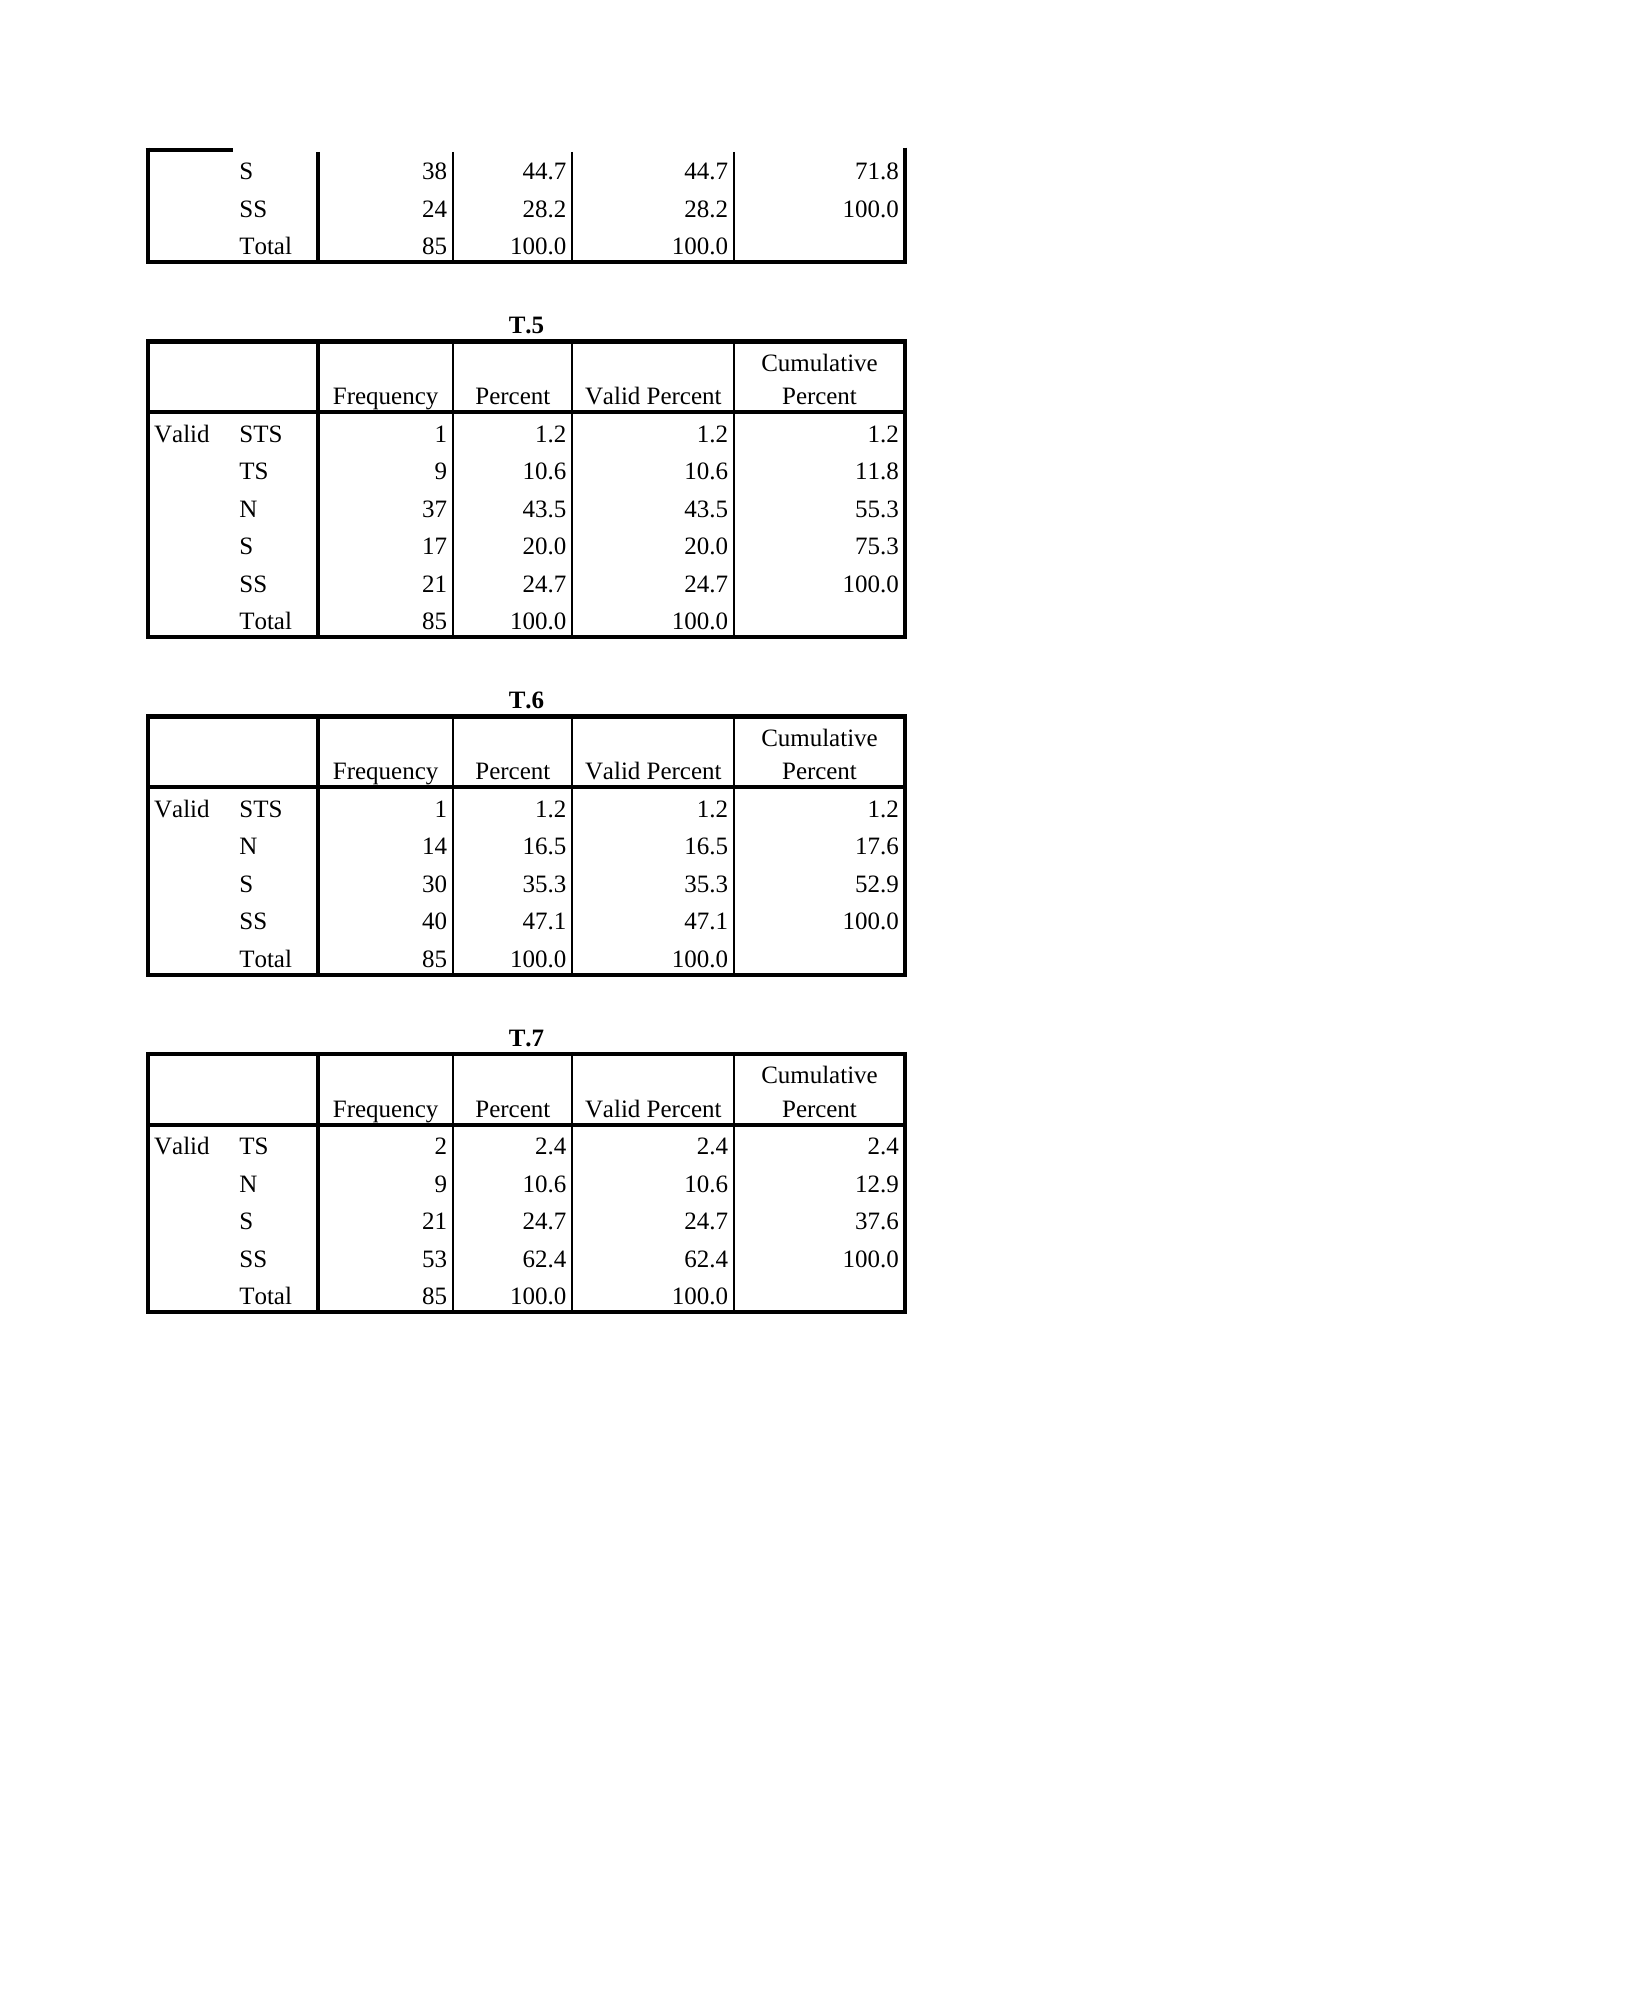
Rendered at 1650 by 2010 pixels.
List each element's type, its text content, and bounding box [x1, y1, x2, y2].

table_cell 16.5 [573, 823, 733, 860]
table_cell [150, 1056, 316, 1123]
table_cell Percent [454, 344, 571, 410]
table_cell 20.0 [573, 523, 733, 560]
table_cell 62.4 [573, 1235, 733, 1273]
table_cell 2.4 [735, 1127, 903, 1160]
table_cell TS [233, 1127, 316, 1160]
table_cell 20.0 [454, 523, 571, 560]
table_cell STS [233, 789, 316, 823]
table_cell 71.8 [734, 148, 903, 185]
table_cell 75.3 [735, 523, 903, 560]
table_cell 24.7 [573, 1198, 733, 1235]
table_cell 44.7 [572, 148, 734, 185]
table_cell 2.4 [573, 1127, 733, 1160]
table_cell 1.2 [454, 789, 571, 823]
table_cell 9 [320, 1160, 452, 1198]
table_cell Total [233, 598, 316, 635]
table_cell 43.5 [573, 485, 733, 523]
table_cell 37.6 [735, 1198, 903, 1235]
table_cell Valid Percent [573, 344, 733, 410]
table_cell 55.3 [735, 485, 903, 523]
table_cell Frequency [320, 719, 452, 785]
table_cell 53 [320, 1235, 452, 1273]
table_cell 100.0 [573, 935, 733, 973]
table_cell 1.2 [735, 789, 903, 823]
table_cell 28.2 [573, 185, 733, 223]
table_cell 100.0 [735, 185, 903, 223]
table_cell 85 [320, 935, 452, 973]
table_header T.6 [148, 681, 904, 714]
table_cell S [233, 148, 318, 185]
table_cell S [233, 1198, 316, 1235]
table_cell 85 [320, 1273, 452, 1310]
table_cell 30 [320, 860, 452, 898]
table_cell 1 [320, 414, 452, 448]
table_cell Valid [150, 1127, 233, 1310]
table_cell SS [233, 185, 316, 223]
table_header T.7 [148, 1019, 904, 1052]
table_cell Valid [150, 789, 233, 973]
table_cell S [233, 860, 316, 898]
table_cell 24.7 [454, 1198, 571, 1235]
table_cell 37 [320, 485, 452, 523]
table_cell 24.7 [573, 560, 733, 598]
table_cell SS [233, 898, 316, 935]
table_cell N [233, 823, 316, 860]
table_cell 100.0 [735, 898, 903, 935]
table_cell Total [233, 935, 316, 973]
table_cell N [233, 1160, 316, 1198]
table_cell 100.0 [735, 1235, 903, 1273]
table_cell 1.2 [454, 414, 571, 448]
table_cell 21 [320, 1198, 452, 1235]
table_cell [735, 223, 903, 260]
table_cell 1.2 [573, 414, 733, 448]
table_cell Valid Percent [573, 1056, 733, 1123]
table_cell 35.3 [573, 860, 733, 898]
table_cell Valid Percent [573, 719, 733, 785]
table_cell SS [233, 1235, 316, 1273]
table_cell 100.0 [454, 598, 571, 635]
table_cell 24 [320, 185, 452, 223]
table_cell 100.0 [454, 1273, 571, 1310]
table_cell 52.9 [735, 860, 903, 898]
table_cell Percent [454, 719, 571, 785]
table_cell 1.2 [735, 414, 903, 448]
table_cell 14 [320, 823, 452, 860]
table_cell [735, 1273, 903, 1310]
table_cell 10.6 [573, 1160, 733, 1198]
table_cell 21 [320, 560, 452, 598]
table_cell S [233, 523, 316, 560]
table_cell 100.0 [573, 223, 733, 260]
table_cell [150, 719, 316, 785]
table_cell 35.3 [454, 860, 571, 898]
table_cell 10.6 [573, 448, 733, 485]
table_cell 24.7 [454, 560, 571, 598]
table_cell 9 [320, 448, 452, 485]
table_cell 43.5 [454, 485, 571, 523]
table_cell 1 [320, 789, 452, 823]
table_cell 100.0 [454, 223, 571, 260]
table_cell 100.0 [454, 935, 571, 973]
table_cell Percent [454, 1056, 571, 1123]
table_cell 2 [320, 1127, 452, 1160]
table_cell 17 [320, 523, 452, 560]
table_cell 47.1 [573, 898, 733, 935]
table_cell Valid [150, 414, 233, 635]
table_cell [150, 344, 316, 410]
table_cell 100.0 [573, 1273, 733, 1310]
table_cell 11.8 [735, 448, 903, 485]
table_cell Total [233, 223, 316, 260]
table_header T.5 [148, 306, 904, 339]
table_cell 10.6 [454, 448, 571, 485]
table_cell Cumulative Percent [735, 344, 903, 410]
table_cell Total [233, 1273, 316, 1310]
table_cell Cumulative Percent [735, 1056, 903, 1123]
table_cell 28.2 [454, 185, 571, 223]
table_cell 16.5 [454, 823, 571, 860]
table_cell 62.4 [454, 1235, 571, 1273]
table_cell 2.4 [454, 1127, 571, 1160]
table_cell TS [233, 448, 316, 485]
table_cell Cumulative Percent [735, 719, 903, 785]
table_cell 17.6 [735, 823, 903, 860]
table_cell 47.1 [454, 898, 571, 935]
table_cell SS [233, 560, 316, 598]
table_cell 85 [320, 598, 452, 635]
table_cell Frequency [320, 1056, 452, 1123]
table_cell [735, 935, 903, 973]
table_cell 44.7 [453, 148, 572, 185]
table_cell 10.6 [454, 1160, 571, 1198]
table_cell 40 [320, 898, 452, 935]
table_cell [735, 598, 903, 635]
table_cell STS [233, 414, 316, 448]
table_cell N [233, 485, 316, 523]
table_cell 38 [318, 148, 453, 185]
table_cell Frequency [320, 344, 452, 410]
table_cell 1.2 [573, 789, 733, 823]
table_cell 100.0 [573, 598, 733, 635]
table_cell 100.0 [735, 560, 903, 598]
table_cell 85 [320, 223, 452, 260]
table_cell 12.9 [735, 1160, 903, 1198]
